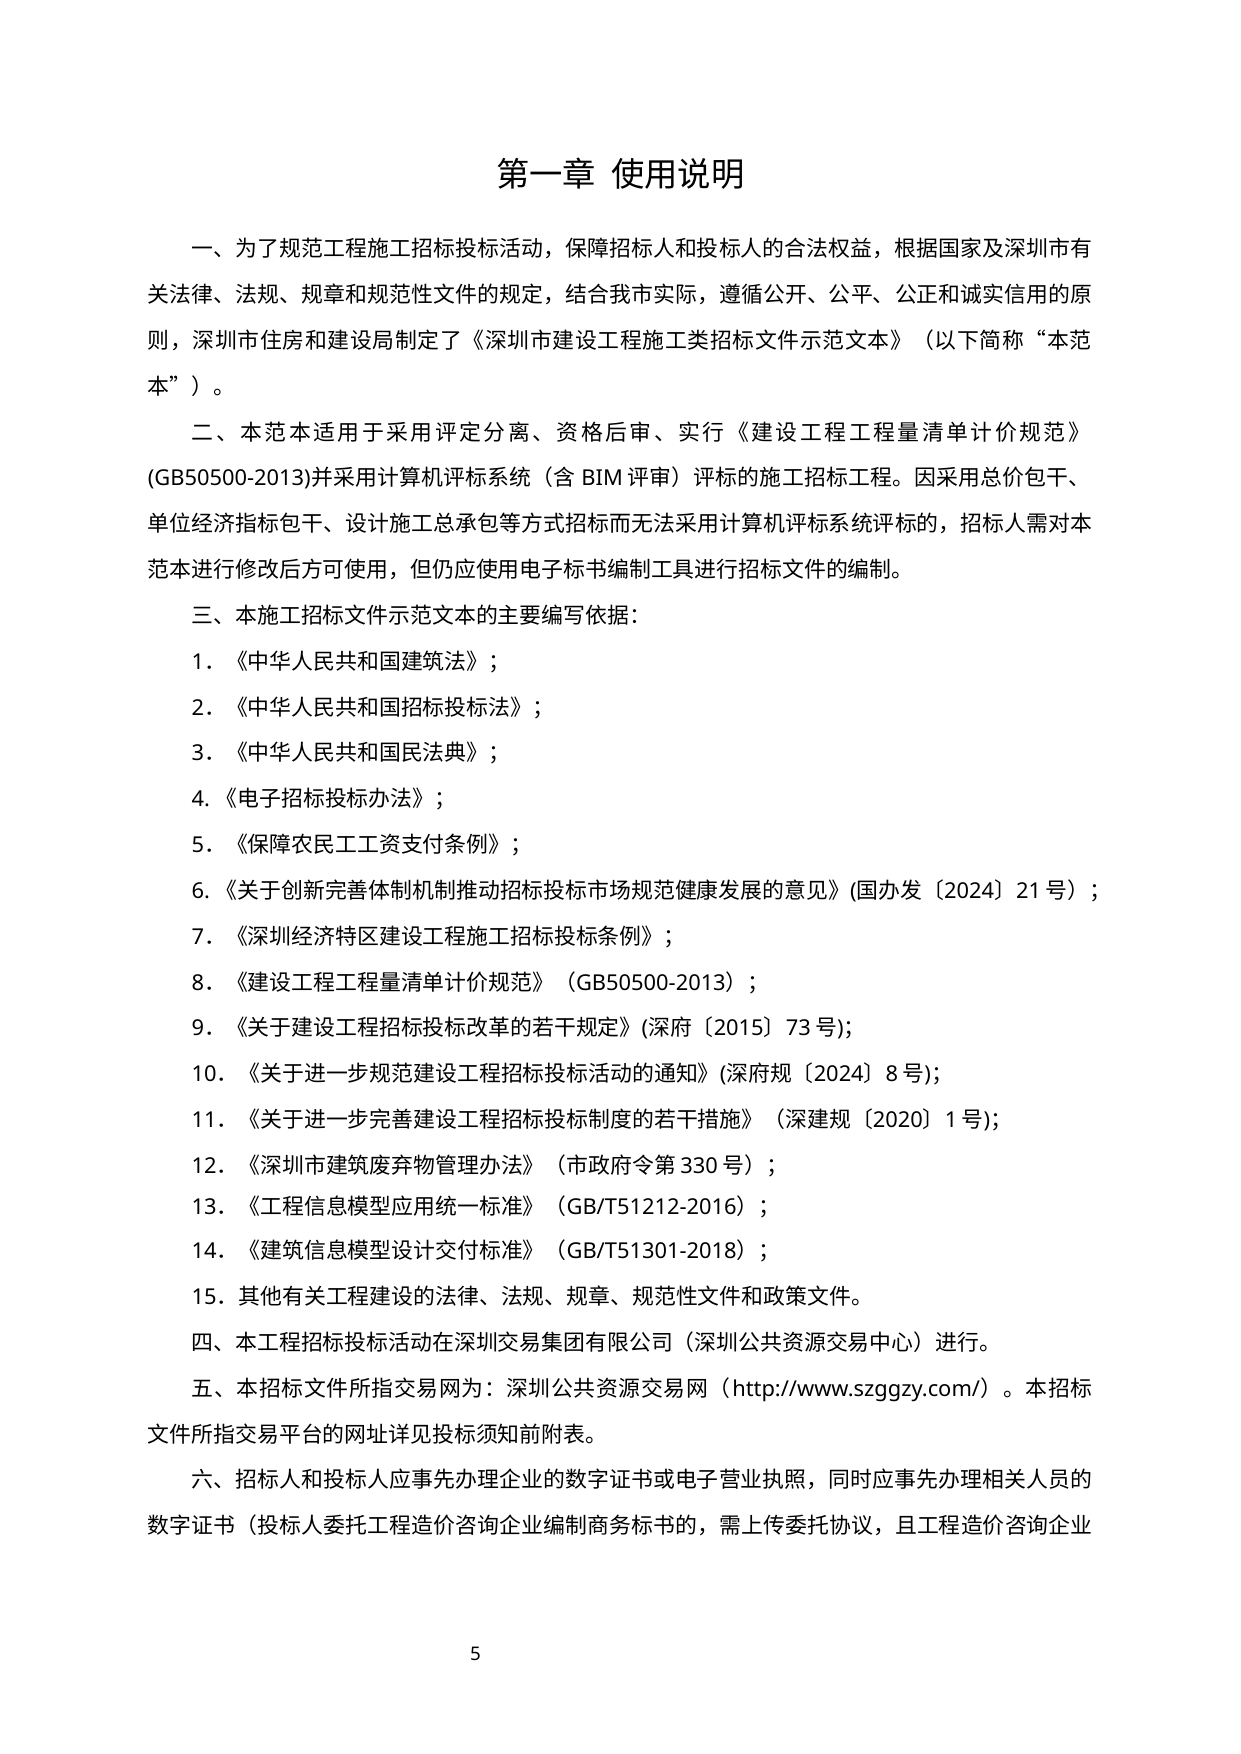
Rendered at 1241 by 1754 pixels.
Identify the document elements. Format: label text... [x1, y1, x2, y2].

text 8．《建设工程工程量清单计价规范》（GB50500-2013）； [148, 953, 1093, 999]
text 10．《关于进一步规范建设工程招标投标活动的通知》(深府规〔2024〕8号)； [148, 1045, 1093, 1091]
text 7．《深圳经济特区建设工程施工招标投标条例》； [148, 907, 1093, 953]
text 15．其他有关工程建设的法律、法规、规章、规范性文件和政策文件。 [148, 1268, 1093, 1314]
text 第一章 使用说明 [148, 148, 1093, 196]
text 三、本施工招标文件示范文本的主要编写依据： [148, 587, 1093, 632]
text 14．《建筑信息模型设计交付标准》（GB/T51301-2018）； [148, 1222, 1093, 1268]
text 4. 《电子招标投标办法》； [148, 770, 1093, 816]
text 四、本工程招标投标活动在深圳交易集团有限公司（深圳公共资源交易中心）进行。 [148, 1314, 1093, 1359]
text 12．《深圳市建筑废弃物管理办法》（市政府令第330号）； [148, 1137, 1093, 1182]
text 9．《关于建设工程招标投标改革的若干规定》(深府〔2015〕73号)； [148, 999, 1093, 1045]
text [148, 1451, 1093, 1543]
text 二、本范本适用于采用评定分离、资格后审、实行《建设工程工程量清单计价规范》(GB50500-2013)并采用计算机评标系统（含BIM评审）评标的施工招标工程。因采用总价包干、单位经济指标包干、设计施工总承包等方式招标而无法采用计算机评标系统评标的，招标人需对本范本进行修改后方可使用，但仍应使用电子标书编制工具进行招标文件的编制。 [148, 403, 1093, 587]
text 五、本招标文件所指交易网为：深圳公共资源交易网（http://www.szggzy.com/）。本招标文件所指交易平台的网址详见投标须知前附表。 [148, 1359, 1093, 1451]
text 11．《关于进一步完善建设工程招标投标制度的若干措施》（深建规〔2020〕1号)； [148, 1091, 1093, 1137]
text 5．《保障农民工工资支付条例》； [148, 816, 1093, 862]
text 2．《中华人民共和国招标投标法》； [148, 678, 1093, 724]
text 6. 《关于创新完善体制机制推动招标投标市场规范健康发展的意见》(国办发〔2024〕21号）； [148, 862, 1093, 907]
text 13．《工程信息模型应用统一标准》（GB/T51212-2016）； [148, 1182, 1093, 1222]
text 1．《中华人民共和国建筑法》； [148, 632, 1093, 678]
text 3．《中华人民共和国民法典》； [148, 724, 1093, 770]
text 一、为了规范工程施工招标投标活动，保障招标人和投标人的合法权益，根据国家及深圳市有关法律、法规、规章和规范性文件的规定，结合我市实际，遵循公开、公平、公正和诚实信用的原则，深圳市住房和建设局制定了《深圳市建设工程施工类招标文件示范文本》（以下简称“本范本”）。 [148, 220, 1093, 403]
